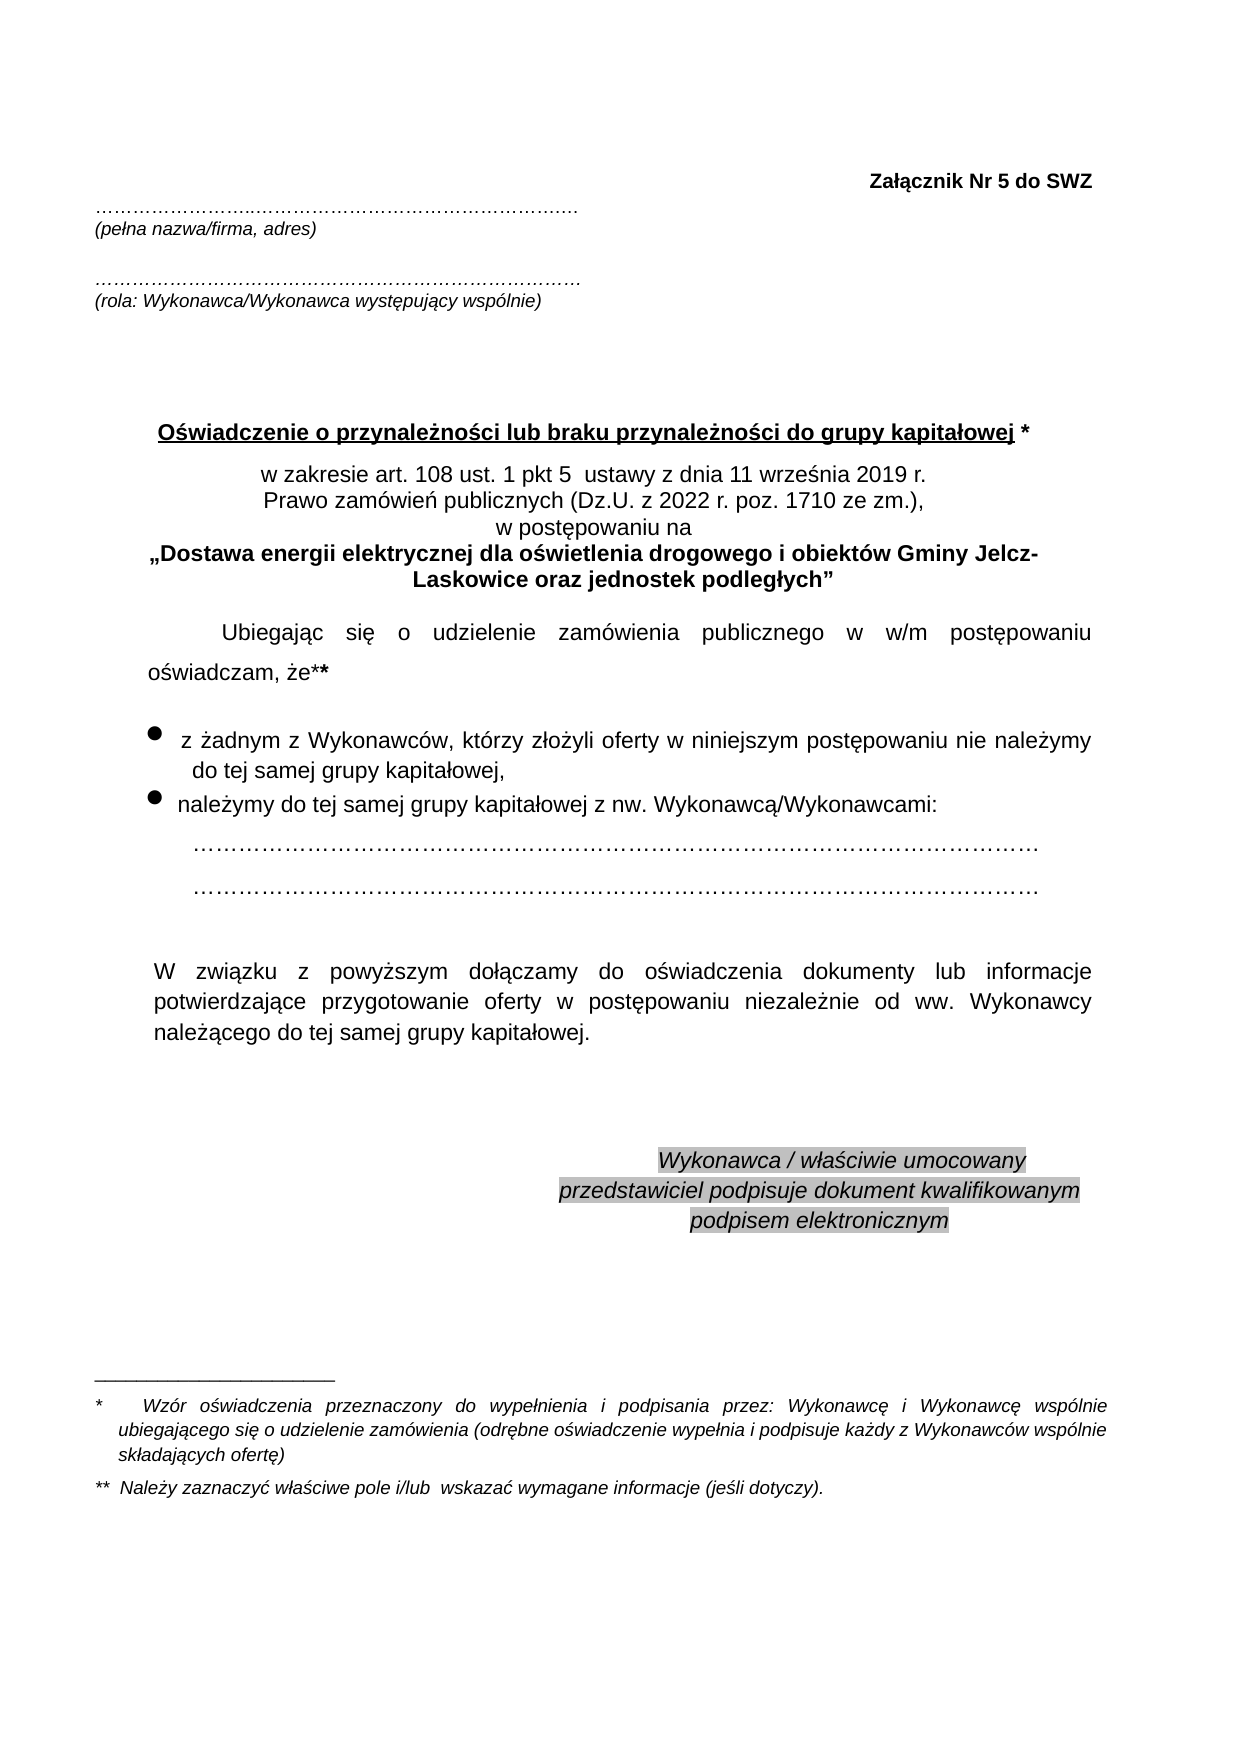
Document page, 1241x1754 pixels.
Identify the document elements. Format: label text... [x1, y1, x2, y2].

text „Dostawa energii elektrycznej dla oświetlenia drogowego i obiektów Gminy Jelcz-Laskowice oraz jednostek podległych” [94, 540, 1093, 593]
text ………………………………………………………………………………………………… [192, 873, 1093, 899]
text (pełna nazwa/firma, adres) [94, 217, 1093, 239]
text w zakresie art. 108 ust. 1 pkt 5 ustawy z dnia 11 września 2019 r. [94, 461, 1093, 487]
text Oświadczenie o przynależności lub braku przynależności do grupy kapitałowej * [94, 419, 1093, 445]
text Wykonawca / właściwie umocowany przedstawiciel podpisuje dokument kwalifikowanym podpisem elektronicznym [546, 1147, 1093, 1233]
text ……………………..………………………………………….… [94, 196, 606, 217]
text ** Należy zaznaczyć właściwe pole i/lub wskazać wymagane informacje (jeśli dotyczy). [94, 1477, 1093, 1499]
text …………………………………………………………………… [94, 268, 1093, 289]
text Prawo zamówień publicznych (Dz.U. z 2022 r. poz. 1710 ze zm.), [94, 487, 1093, 513]
text w postępowaniu na [94, 513, 1093, 540]
text (rola: Wykonawca/Wykonawca występujący wspólnie) [94, 289, 1093, 311]
text * Wzór oświadczenia przeznaczony do wypełnienia i podpisania przez: Wykonawcę i Wykonawcę wspólnie ubiegającego się o udzielenie zamówienia (odrębne oświadczenie wypełnia i podpisuje każdy z Wykonawców wspólnie składających ofertę) [94, 1394, 1108, 1466]
text  z żadnym z Wykonawców, którzy złożyli oferty w niniejszym postępowaniu nie należymy do tej samej grupy kapitałowej, [148, 719, 1093, 784]
text _______________________ [94, 1361, 1093, 1383]
text ………………………………………………………………………………………………… [192, 830, 1093, 856]
text Ubiegając się o udzielenie zamówienia publicznego w w/m postępowaniu oświadczam, że** [148, 619, 1093, 685]
text  należymy do tej samej grupy kapitałowej z nw. Wykonawcą/Wykonawcami: [148, 784, 1093, 822]
text W związku z powyższym dołączamy do oświadczenia dokumenty lub informacje potwierdzające przygotowanie oferty w postępowaniu niezależnie od ww. Wykonawcy należącego do tej samej grupy kapitałowej. [153, 958, 1093, 1045]
subtitle Załącznik Nr 5 do SWZ [94, 168, 1093, 192]
